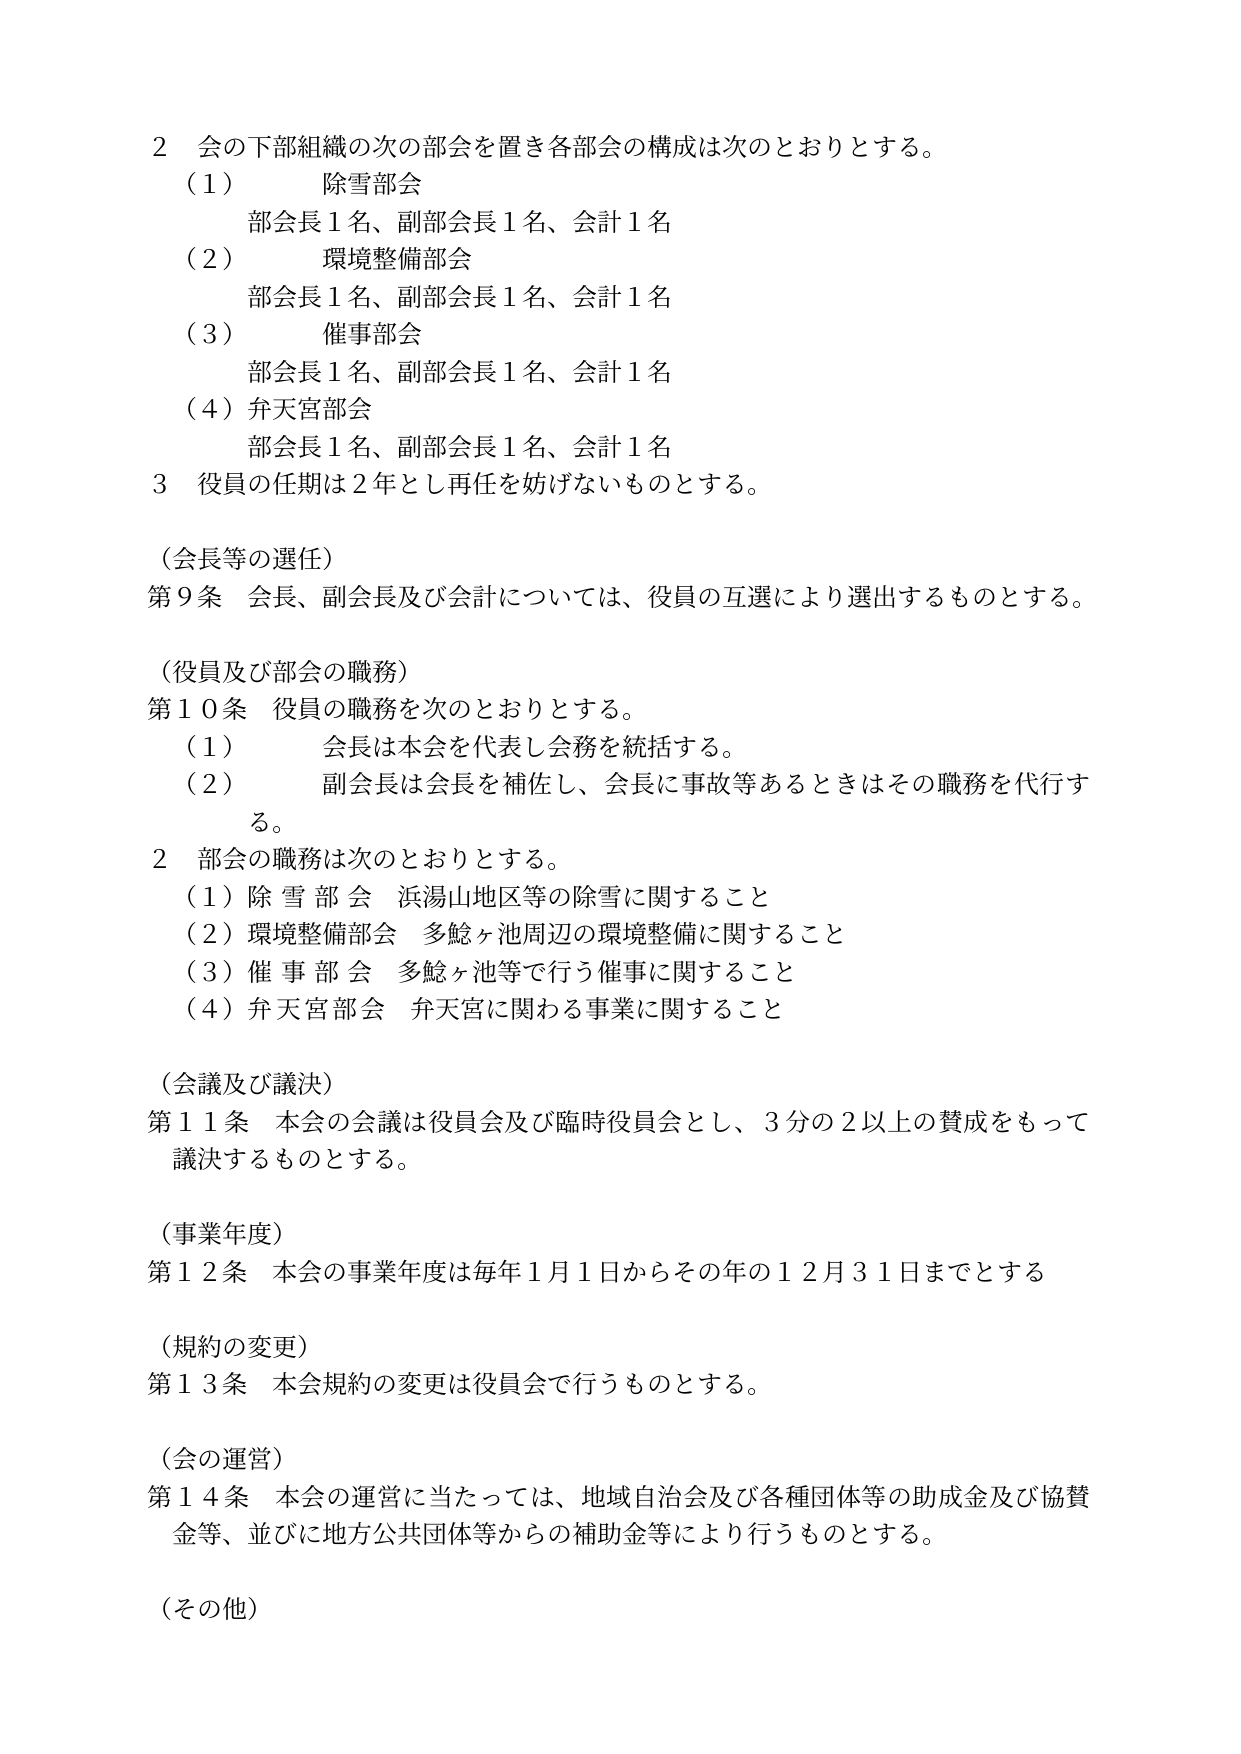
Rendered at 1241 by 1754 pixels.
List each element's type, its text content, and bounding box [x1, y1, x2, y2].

list 部会長１名、副部会長１名、会計１名 [248, 202, 1092, 239]
text 部会長１名、副部会長１名、会計１名 [173, 352, 1092, 389]
text ２ 部会の職務は次のとおりとする。 [148, 839, 1092, 877]
list 除雪部会 [173, 164, 1092, 202]
text 部会長１名、副部会長１名、会計１名 [173, 427, 1092, 464]
text ２ 会の下部組織の次の部会を置き各部会の構成は次のとおりとする。 [148, 127, 1092, 164]
text 第９条 会長、副会長及び会計については、役員の互選により選出するものとする。 [148, 577, 1092, 614]
text （会長等の選任） [148, 539, 1092, 577]
text （４）弁天宮部会 [148, 389, 1092, 427]
text （会議及び議決） [148, 1064, 1092, 1102]
text （４）弁天宮部会 弁天宮に関わる事業に関すること [173, 989, 1092, 1027]
text 第１３条 本会規約の変更は役員会で行うものとする。 [148, 1364, 1092, 1402]
list 催事部会 [173, 314, 1092, 352]
text （役員及び部会の職務） [148, 652, 1092, 689]
text （１）除雪部会 浜湯山地区等の除雪に関すること [148, 877, 1092, 914]
text （その他） [148, 1589, 1092, 1627]
list 副会長は会長を補佐し、会長に事故等あるときはその職務を代行する。 [173, 764, 1092, 839]
list 会長は本会を代表し会務を統括する。 [173, 727, 1092, 764]
text （事業年度） [148, 1214, 1092, 1252]
text 第１４条 本会の運営に当たっては、地域自治会及び各種団体等の助成金及び協賛金等、並びに地方公共団体等からの補助金等により行うものとする。 [148, 1477, 1092, 1552]
text ３ 役員の任期は２年とし再任を妨げないものとする。 [148, 464, 1092, 502]
text （会の運営） [148, 1439, 1092, 1477]
text 第１２条 本会の事業年度は毎年１月１日からその年の１２月３１日までとする [148, 1252, 1092, 1289]
text 部会長１名、副部会長１名、会計１名 [173, 277, 1092, 314]
text （２）環境整備部会 多鯰ヶ池周辺の環境整備に関すること [173, 914, 1092, 952]
text （規約の変更） [148, 1327, 1092, 1364]
list 環境整備部会 [173, 239, 1092, 277]
text 第１０条 役員の職務を次のとおりとする。 [148, 689, 1092, 727]
text 第１１条 本会の会議は役員会及び臨時役員会とし、３分の２以上の賛成をもって議決するものとする。 [148, 1102, 1092, 1177]
text （３）催事部会 多鯰ヶ池等で行う催事に関すること [173, 952, 1092, 989]
